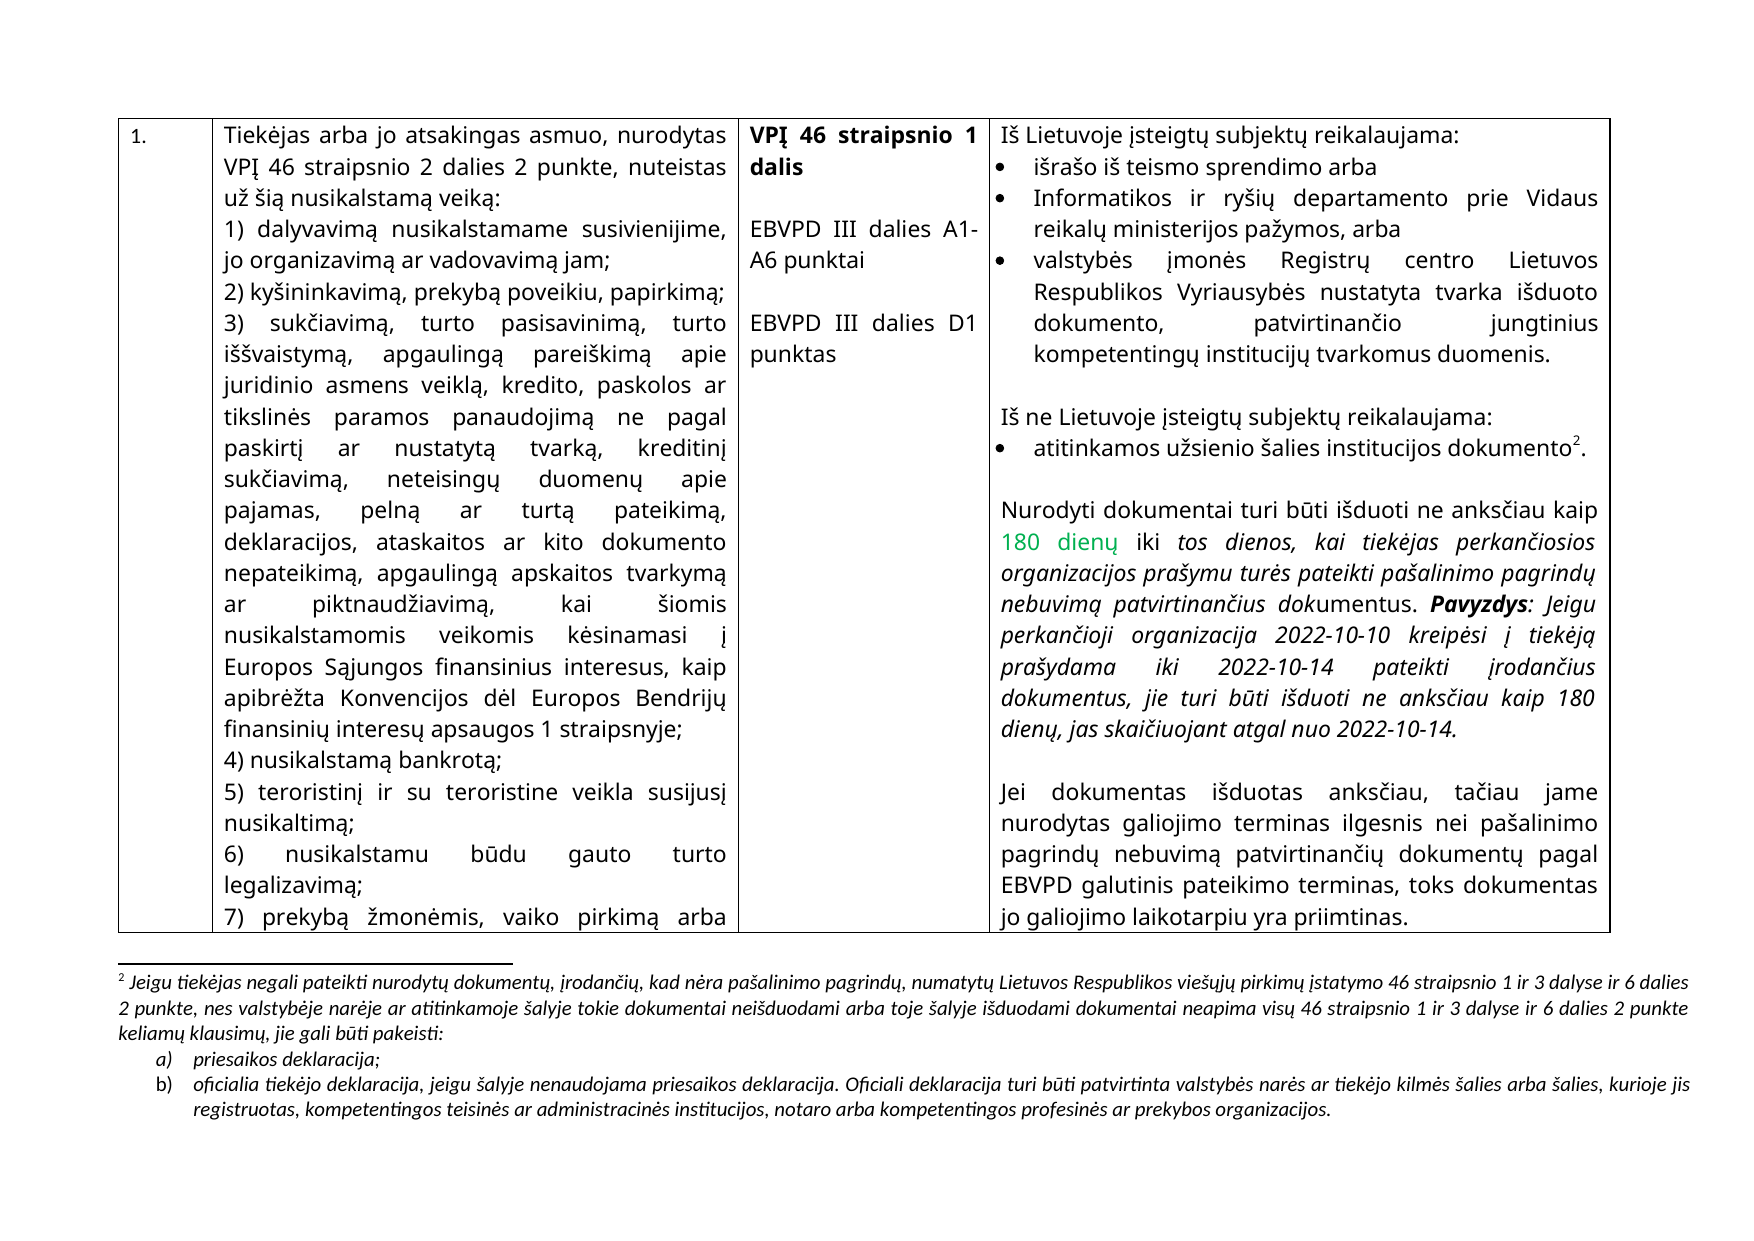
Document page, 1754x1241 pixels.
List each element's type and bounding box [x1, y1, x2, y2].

table_cell [739, 119, 989, 932]
table_cell [119, 119, 212, 932]
table_cell [213, 119, 738, 932]
table_cell [990, 119, 1609, 932]
